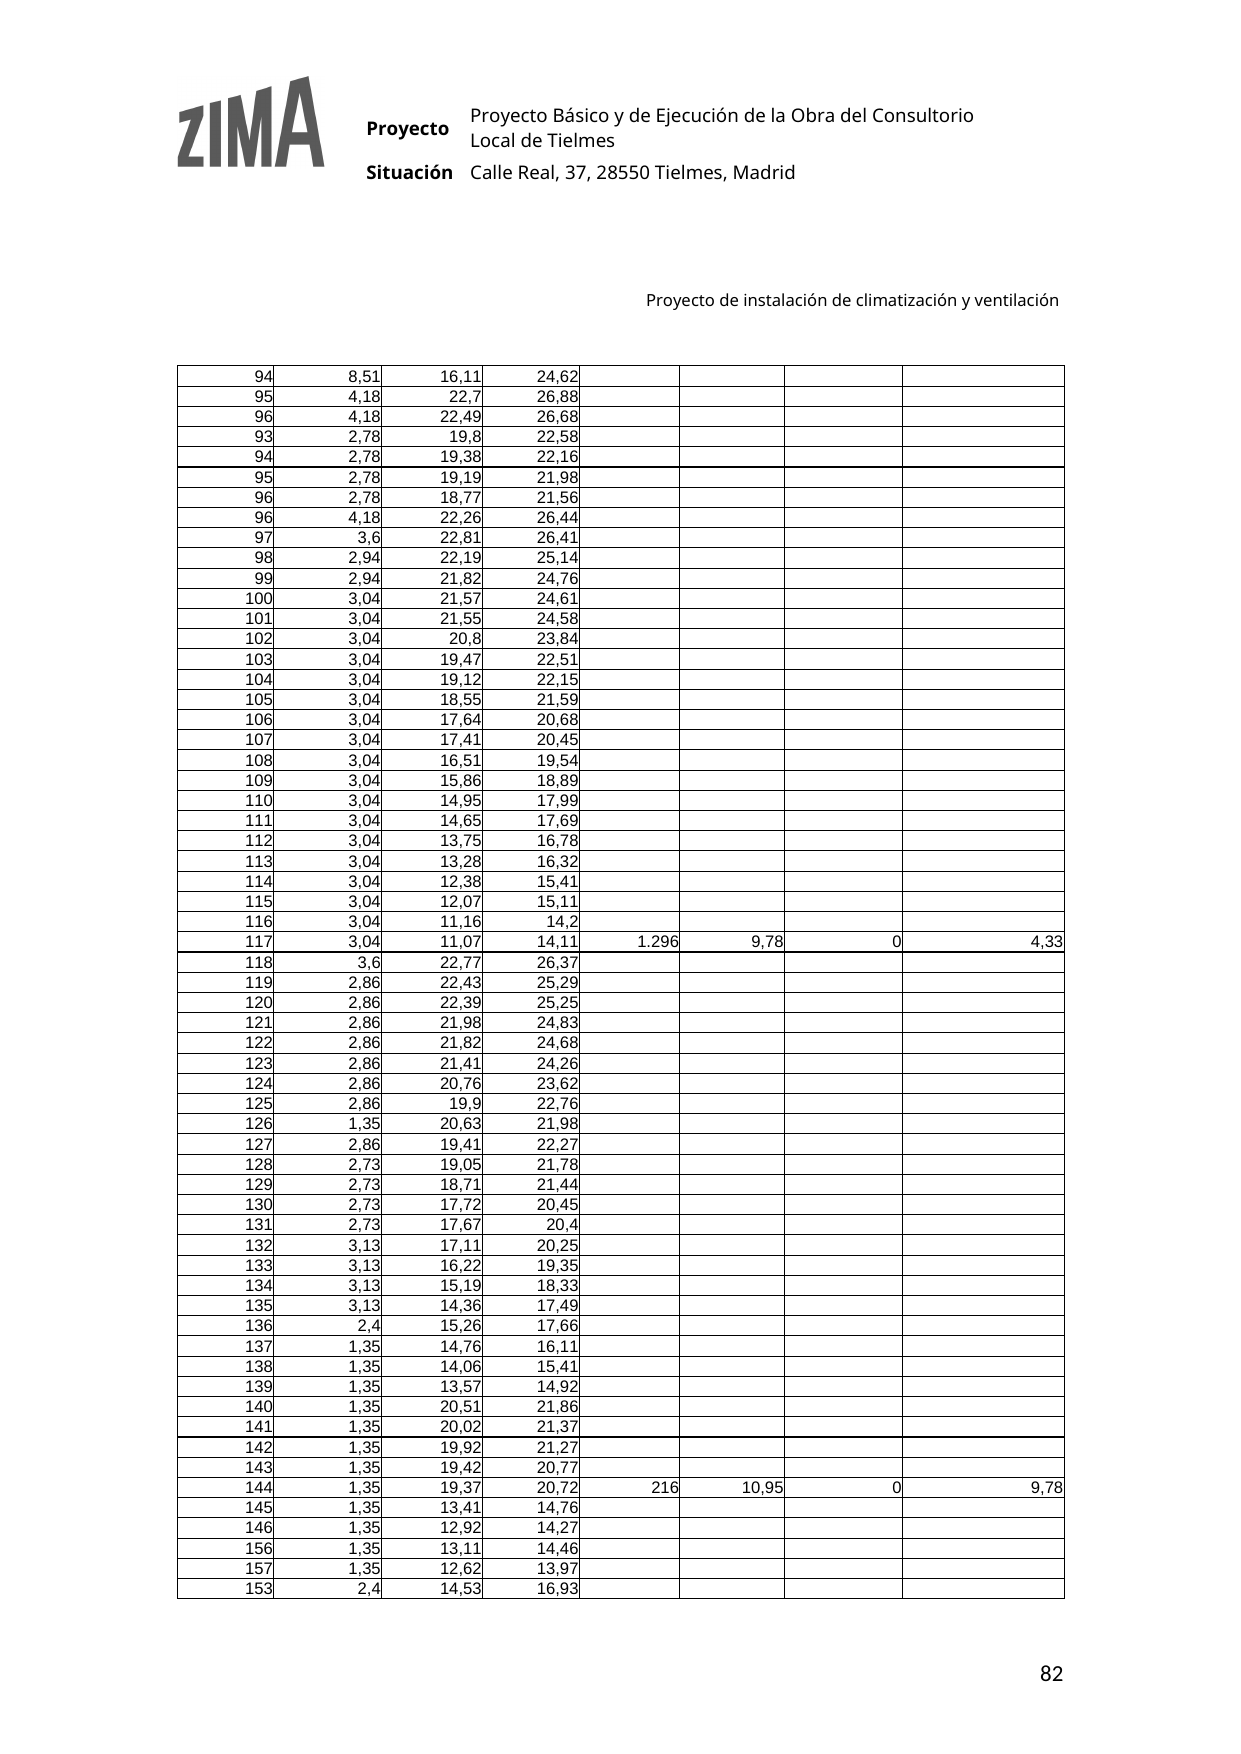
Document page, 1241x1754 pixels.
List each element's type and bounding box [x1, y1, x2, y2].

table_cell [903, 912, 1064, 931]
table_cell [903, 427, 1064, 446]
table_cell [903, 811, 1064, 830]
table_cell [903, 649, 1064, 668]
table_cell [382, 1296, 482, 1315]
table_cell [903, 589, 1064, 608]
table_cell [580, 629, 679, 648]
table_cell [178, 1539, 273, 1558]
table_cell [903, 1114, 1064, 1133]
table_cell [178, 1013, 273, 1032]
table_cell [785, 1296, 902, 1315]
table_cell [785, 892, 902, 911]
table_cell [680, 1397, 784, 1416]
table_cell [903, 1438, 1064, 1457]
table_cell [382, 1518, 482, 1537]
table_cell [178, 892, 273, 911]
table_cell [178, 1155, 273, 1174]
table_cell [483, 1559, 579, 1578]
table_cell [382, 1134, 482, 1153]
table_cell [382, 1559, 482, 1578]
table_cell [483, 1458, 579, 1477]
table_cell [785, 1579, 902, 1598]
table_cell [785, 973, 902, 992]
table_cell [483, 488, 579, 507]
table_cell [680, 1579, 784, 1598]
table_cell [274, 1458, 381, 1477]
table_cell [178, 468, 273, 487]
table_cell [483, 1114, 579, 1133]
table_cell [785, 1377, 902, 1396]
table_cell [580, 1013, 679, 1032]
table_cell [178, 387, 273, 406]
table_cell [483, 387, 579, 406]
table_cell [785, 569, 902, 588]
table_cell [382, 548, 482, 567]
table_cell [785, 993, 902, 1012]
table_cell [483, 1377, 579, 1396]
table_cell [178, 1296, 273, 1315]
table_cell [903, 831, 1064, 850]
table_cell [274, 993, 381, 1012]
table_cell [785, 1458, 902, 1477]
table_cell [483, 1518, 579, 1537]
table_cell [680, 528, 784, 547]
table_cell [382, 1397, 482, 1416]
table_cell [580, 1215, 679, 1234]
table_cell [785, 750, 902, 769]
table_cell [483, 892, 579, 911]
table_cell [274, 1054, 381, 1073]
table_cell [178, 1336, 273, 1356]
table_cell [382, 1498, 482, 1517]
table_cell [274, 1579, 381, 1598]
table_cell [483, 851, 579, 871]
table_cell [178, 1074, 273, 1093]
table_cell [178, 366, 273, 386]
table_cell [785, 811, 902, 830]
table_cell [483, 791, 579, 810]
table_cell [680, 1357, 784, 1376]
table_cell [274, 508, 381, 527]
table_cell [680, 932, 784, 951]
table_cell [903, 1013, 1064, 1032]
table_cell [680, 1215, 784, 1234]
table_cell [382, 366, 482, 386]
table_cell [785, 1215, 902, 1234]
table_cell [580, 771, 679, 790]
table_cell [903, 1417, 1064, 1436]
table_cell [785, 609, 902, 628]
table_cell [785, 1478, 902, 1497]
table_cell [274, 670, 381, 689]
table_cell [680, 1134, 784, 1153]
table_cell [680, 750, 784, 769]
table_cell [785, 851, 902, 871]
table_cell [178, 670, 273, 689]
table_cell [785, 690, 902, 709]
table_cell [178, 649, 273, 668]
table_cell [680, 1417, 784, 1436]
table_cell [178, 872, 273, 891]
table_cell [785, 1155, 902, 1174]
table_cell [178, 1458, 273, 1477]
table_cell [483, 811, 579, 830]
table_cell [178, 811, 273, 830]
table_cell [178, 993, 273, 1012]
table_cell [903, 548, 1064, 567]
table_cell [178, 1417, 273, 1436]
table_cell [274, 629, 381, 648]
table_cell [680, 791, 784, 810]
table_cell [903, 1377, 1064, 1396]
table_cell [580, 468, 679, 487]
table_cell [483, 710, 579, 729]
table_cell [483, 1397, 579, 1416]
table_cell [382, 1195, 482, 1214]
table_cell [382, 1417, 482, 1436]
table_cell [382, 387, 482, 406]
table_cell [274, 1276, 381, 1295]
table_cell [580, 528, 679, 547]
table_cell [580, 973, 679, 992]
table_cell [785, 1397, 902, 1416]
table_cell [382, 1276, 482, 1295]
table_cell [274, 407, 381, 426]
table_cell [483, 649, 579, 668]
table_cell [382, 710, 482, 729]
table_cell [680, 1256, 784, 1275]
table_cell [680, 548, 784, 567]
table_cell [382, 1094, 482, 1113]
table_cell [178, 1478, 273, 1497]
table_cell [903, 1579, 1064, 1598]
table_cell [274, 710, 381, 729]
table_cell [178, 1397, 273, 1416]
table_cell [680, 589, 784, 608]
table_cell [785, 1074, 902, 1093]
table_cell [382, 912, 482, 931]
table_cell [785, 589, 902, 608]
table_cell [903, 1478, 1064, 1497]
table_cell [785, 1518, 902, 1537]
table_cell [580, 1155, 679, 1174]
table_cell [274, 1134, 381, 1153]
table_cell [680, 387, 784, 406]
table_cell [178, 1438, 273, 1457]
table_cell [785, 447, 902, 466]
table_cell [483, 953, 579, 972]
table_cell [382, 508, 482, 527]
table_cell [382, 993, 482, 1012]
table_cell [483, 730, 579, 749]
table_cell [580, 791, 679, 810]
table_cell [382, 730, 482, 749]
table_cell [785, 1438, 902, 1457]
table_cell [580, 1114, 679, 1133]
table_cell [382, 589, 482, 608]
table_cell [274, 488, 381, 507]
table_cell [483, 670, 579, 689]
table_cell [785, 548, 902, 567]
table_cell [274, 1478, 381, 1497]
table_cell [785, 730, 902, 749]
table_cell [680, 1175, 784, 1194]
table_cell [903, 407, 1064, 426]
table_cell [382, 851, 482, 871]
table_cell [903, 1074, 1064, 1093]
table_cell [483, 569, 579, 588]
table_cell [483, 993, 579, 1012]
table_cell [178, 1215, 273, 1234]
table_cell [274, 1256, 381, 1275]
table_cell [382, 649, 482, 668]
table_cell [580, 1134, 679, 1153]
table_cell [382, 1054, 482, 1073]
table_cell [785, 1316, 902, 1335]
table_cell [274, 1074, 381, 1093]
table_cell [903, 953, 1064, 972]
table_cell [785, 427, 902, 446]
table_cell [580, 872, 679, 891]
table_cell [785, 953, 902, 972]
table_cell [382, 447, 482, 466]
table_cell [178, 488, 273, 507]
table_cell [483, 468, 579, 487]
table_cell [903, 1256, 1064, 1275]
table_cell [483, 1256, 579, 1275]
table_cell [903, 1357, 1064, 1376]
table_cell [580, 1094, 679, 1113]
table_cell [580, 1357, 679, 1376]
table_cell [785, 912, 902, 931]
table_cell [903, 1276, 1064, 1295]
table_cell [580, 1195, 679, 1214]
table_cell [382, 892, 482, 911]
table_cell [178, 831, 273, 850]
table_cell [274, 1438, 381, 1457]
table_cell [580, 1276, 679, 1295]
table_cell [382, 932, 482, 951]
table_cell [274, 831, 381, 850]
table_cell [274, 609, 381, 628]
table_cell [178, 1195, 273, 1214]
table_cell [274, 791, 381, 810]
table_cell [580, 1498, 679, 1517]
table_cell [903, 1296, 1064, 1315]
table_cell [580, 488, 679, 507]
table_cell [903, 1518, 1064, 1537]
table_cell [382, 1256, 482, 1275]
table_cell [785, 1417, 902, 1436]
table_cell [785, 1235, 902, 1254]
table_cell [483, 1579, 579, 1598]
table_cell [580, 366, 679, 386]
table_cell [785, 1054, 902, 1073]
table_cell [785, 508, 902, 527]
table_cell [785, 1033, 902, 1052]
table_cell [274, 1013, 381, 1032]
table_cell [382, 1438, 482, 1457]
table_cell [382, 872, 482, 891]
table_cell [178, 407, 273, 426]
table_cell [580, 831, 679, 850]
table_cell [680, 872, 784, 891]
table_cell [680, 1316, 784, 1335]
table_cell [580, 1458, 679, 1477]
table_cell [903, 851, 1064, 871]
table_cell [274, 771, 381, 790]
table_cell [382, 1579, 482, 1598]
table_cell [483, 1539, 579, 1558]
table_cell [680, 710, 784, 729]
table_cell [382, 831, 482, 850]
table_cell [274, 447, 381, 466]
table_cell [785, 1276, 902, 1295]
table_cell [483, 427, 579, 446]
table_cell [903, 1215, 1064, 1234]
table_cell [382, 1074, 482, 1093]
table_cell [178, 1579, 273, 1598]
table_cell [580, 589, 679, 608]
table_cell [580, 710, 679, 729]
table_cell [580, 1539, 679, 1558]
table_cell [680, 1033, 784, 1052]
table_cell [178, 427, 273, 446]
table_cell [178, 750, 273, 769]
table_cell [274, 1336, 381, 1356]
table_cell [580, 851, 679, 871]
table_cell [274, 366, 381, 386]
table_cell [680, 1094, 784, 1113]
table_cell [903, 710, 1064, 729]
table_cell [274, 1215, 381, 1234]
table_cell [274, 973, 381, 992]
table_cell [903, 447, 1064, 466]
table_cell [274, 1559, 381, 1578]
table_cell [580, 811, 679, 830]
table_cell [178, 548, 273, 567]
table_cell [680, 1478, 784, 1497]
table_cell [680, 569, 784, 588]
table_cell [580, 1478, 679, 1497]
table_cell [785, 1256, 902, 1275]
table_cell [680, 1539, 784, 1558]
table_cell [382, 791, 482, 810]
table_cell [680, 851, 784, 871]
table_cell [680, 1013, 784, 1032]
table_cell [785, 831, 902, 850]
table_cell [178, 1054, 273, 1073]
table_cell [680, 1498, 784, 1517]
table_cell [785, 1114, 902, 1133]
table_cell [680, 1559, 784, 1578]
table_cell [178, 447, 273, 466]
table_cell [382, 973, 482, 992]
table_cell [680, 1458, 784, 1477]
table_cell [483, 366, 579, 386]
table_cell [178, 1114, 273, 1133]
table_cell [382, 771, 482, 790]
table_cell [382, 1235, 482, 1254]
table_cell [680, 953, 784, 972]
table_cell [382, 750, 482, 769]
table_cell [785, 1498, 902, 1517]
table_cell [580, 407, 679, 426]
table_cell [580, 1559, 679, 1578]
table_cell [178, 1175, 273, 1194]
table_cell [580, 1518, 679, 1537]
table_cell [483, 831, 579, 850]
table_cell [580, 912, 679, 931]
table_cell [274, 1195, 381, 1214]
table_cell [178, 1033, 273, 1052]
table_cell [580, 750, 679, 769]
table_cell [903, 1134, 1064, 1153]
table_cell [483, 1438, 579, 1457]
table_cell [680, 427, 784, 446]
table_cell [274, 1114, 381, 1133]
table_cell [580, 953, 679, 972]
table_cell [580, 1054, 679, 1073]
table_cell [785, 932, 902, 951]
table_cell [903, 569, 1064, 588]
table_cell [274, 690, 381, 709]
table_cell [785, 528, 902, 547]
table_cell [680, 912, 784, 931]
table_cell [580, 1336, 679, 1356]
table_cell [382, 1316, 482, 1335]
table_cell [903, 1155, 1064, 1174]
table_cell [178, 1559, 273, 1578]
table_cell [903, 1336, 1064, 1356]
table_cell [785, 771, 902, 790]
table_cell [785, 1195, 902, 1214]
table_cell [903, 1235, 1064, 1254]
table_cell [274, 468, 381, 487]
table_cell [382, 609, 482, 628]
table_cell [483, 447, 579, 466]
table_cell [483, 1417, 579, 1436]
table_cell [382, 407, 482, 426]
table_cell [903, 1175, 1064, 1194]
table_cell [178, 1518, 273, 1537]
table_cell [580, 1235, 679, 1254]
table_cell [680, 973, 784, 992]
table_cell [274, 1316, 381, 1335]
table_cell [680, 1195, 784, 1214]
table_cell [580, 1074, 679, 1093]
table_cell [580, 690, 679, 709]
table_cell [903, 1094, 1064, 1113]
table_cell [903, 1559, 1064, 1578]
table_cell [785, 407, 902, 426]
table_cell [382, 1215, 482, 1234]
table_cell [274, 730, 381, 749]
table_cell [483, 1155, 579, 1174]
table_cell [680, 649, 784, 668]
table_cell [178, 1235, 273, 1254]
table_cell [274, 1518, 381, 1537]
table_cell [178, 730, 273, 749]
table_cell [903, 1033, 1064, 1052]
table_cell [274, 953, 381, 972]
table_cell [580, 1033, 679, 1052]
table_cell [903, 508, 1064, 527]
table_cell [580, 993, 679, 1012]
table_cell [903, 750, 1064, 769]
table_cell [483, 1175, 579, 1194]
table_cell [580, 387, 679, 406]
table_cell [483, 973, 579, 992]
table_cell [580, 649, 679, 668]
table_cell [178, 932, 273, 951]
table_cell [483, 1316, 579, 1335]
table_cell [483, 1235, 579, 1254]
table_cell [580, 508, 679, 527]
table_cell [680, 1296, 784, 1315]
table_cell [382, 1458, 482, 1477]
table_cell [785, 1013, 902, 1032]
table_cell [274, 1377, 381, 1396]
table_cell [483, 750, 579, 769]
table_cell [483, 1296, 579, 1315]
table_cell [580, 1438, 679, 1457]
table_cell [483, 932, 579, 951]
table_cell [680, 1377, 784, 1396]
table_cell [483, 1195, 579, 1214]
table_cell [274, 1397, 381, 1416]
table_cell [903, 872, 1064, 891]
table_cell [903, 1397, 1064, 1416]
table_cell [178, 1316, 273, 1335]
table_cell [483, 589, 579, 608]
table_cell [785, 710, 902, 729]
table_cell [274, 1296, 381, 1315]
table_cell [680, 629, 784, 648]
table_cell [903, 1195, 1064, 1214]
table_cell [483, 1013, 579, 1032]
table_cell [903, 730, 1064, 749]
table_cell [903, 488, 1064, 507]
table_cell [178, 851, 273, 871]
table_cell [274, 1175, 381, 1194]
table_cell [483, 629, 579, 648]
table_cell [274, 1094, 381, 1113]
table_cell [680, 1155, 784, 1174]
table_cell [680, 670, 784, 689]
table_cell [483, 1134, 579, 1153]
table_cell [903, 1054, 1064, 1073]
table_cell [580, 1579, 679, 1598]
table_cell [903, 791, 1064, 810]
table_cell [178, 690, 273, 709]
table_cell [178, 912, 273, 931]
picture [177, 76, 325, 169]
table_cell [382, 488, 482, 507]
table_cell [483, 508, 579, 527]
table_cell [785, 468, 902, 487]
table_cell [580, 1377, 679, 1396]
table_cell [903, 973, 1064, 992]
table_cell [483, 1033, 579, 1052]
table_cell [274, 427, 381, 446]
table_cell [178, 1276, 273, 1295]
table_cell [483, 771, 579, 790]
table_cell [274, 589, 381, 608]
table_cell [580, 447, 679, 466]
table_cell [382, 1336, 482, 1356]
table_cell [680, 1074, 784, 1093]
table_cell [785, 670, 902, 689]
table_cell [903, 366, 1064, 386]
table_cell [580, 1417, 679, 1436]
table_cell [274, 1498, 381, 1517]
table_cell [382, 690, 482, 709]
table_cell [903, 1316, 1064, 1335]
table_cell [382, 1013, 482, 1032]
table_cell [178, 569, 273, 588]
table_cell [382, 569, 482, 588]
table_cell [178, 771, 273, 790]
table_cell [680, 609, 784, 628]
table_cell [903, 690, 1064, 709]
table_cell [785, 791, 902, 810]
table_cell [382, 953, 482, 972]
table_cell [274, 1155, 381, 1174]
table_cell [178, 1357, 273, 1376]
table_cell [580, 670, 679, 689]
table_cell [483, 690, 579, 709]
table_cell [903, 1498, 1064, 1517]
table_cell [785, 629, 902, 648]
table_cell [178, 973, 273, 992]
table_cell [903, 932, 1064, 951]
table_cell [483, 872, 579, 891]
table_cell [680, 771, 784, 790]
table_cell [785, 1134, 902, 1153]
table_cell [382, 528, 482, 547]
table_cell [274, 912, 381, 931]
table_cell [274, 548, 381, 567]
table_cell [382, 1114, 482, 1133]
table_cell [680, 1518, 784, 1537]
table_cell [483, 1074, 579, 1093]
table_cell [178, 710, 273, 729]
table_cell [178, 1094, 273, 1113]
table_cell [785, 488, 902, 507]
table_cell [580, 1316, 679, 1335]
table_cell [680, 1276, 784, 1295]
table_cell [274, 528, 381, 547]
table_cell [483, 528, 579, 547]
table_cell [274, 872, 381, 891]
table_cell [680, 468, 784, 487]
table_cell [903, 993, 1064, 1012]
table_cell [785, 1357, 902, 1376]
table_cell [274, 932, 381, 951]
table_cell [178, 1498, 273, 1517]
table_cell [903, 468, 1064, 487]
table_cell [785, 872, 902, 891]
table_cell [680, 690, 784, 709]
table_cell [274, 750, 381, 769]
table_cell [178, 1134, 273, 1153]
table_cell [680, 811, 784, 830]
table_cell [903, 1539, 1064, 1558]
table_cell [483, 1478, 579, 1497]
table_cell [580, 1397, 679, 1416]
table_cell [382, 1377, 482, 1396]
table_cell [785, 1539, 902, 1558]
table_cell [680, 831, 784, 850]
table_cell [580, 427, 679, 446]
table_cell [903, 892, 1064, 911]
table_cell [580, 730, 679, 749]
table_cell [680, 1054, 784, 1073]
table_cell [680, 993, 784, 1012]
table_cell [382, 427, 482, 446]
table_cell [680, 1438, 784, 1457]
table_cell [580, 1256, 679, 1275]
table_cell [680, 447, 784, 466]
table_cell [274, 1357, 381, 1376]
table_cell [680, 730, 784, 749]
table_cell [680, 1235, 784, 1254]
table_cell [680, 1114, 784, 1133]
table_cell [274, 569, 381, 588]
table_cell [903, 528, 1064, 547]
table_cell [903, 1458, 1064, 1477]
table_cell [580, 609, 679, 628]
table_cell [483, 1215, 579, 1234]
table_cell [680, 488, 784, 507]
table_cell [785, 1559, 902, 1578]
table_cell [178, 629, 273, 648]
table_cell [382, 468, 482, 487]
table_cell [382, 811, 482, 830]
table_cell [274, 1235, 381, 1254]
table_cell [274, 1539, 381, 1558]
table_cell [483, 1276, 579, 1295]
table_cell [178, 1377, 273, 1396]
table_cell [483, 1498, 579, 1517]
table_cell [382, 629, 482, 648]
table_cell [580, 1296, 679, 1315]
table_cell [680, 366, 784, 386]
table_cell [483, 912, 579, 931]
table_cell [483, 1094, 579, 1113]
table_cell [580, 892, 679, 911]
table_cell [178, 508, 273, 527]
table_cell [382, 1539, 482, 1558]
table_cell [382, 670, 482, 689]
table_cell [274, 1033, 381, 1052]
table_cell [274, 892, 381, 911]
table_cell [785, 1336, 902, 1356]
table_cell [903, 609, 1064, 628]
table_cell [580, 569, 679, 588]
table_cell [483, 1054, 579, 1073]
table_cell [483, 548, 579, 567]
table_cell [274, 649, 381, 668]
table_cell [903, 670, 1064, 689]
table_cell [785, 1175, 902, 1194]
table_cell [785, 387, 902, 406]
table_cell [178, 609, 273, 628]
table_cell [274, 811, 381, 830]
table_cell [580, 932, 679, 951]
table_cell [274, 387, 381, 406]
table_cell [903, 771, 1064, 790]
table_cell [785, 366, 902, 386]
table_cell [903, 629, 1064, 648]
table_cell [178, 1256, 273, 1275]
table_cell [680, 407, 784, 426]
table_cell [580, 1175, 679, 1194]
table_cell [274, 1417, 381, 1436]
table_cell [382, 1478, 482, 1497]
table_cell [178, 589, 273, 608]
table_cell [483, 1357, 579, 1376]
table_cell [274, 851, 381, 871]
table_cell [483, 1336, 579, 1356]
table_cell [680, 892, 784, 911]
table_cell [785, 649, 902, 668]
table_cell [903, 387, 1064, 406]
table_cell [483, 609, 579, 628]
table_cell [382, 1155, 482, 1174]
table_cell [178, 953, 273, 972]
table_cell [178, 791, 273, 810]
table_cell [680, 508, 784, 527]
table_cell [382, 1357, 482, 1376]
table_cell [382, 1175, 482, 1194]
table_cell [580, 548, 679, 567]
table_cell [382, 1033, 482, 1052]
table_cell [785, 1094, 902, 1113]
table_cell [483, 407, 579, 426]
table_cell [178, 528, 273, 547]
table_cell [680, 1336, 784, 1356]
